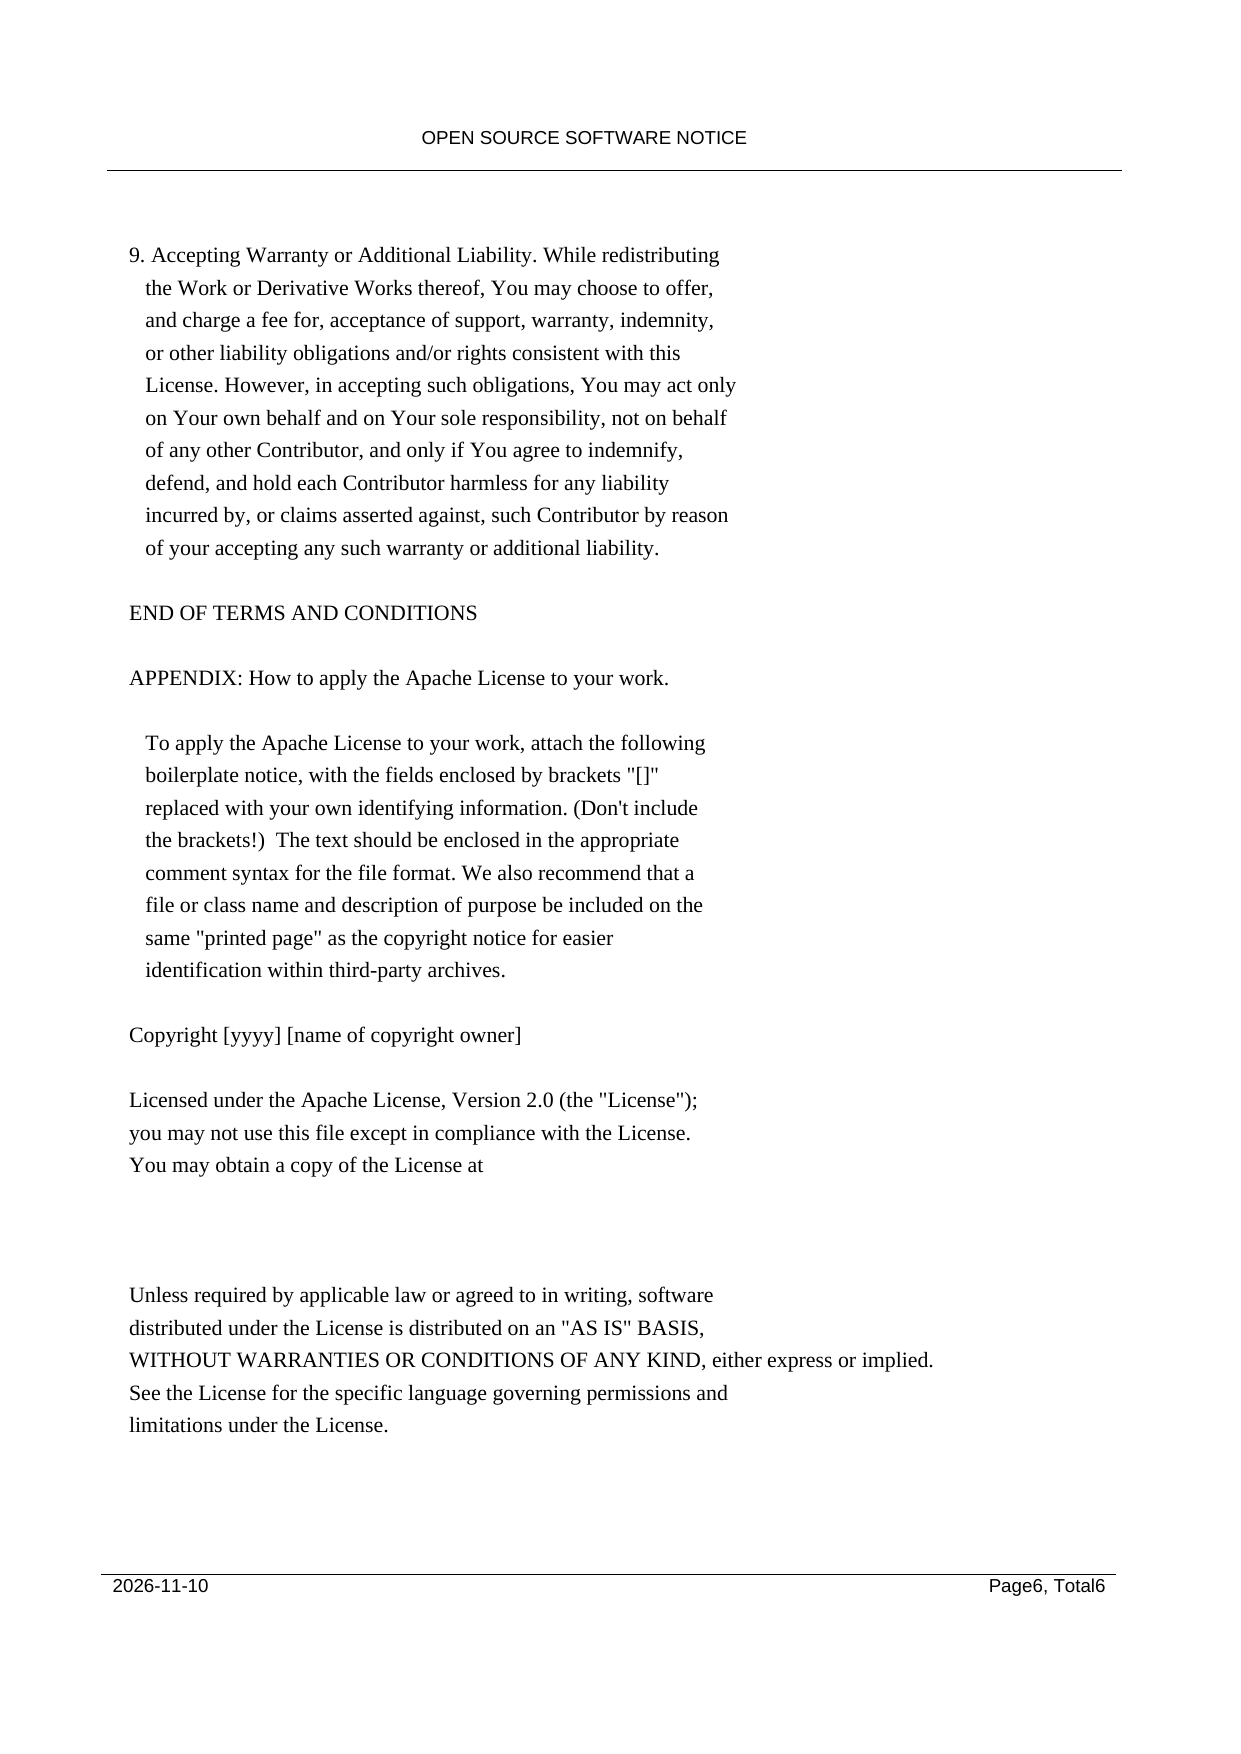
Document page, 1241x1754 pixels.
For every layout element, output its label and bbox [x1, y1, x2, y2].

text [112, 206, 1128, 1441]
